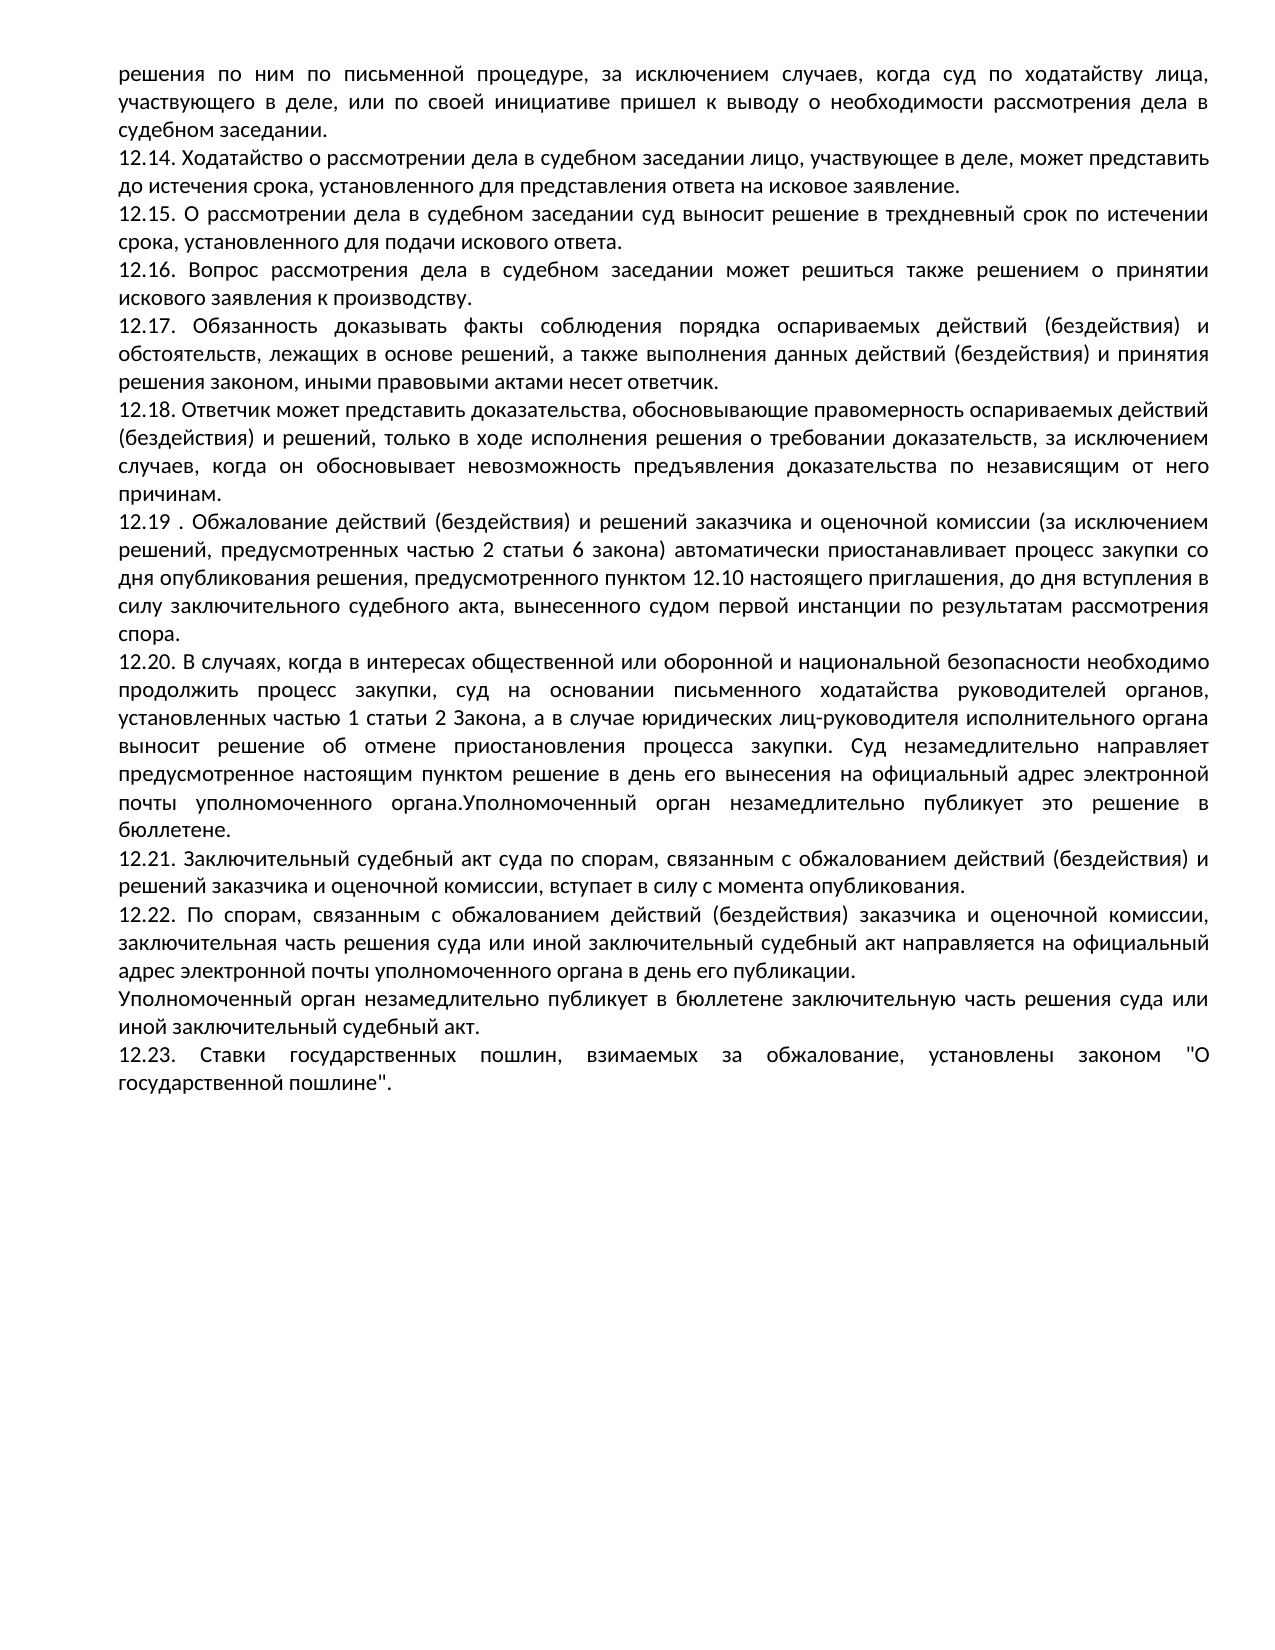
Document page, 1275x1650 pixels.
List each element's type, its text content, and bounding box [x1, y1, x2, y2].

text 12.18. Ответчик может представить доказательства, обосновывающие правомерность оспариваемых действий (бездействия) и решений, только в ходе исполнения решения о требовании доказательств, за исключением случаев, когда он обосновывает невозможность предъявления доказательства по независящим от него причинам. [118, 395, 1211, 507]
text 12.14. Ходатайство о рассмотрении дела в судебном заседании лицо, участвующее в деле, может представить до истечения срока, установленного для представления ответа на исковое заявление. [118, 143, 1211, 199]
text 12.17. Обязанность доказывать факты соблюдения порядка оспариваемых действий (бездействия) и обстоятельств, лежащих в основе решений, а также выполнения данных действий (бездействия) и принятия решения законом, иными правовыми актами несет ответчик. [118, 311, 1211, 395]
text 12.21. Заключительный судебный акт суда по спорам, связанным с обжалованием действий (бездействия) и решений заказчика и оценочной комиссии, вступает в силу с момента опубликования. [118, 844, 1211, 900]
text 12.16. Вопрос рассмотрения дела в судебном заседании может решиться также решением о принятии искового заявления к производству. [118, 255, 1211, 311]
text 12.20. В случаях, когда в интересах общественной или оборонной и национальной безопасности необходимо продолжить процесс закупки, суд на основании письменного ходатайства руководителей органов, установленных частью 1 статьи 2 Закона, а в случае юридических лиц-руководителя исполнительного органа выносит решение об отмене приостановления процесса закупки. Суд незамедлительно направляет предусмотренное настоящим пунктом решение в день его вынесения на официальный адрес электронной почты уполномоченного органа.Уполномоченный орган незамедлительно публикует это решение в бюллетене. [118, 647, 1211, 844]
text 12.23. Ставки государственных пошлин, взимаемых за обжалование, установлены законом "О государственной пошлине". [118, 1040, 1211, 1096]
text 12.19 . Обжалование действий (бездействия) и решений заказчика и оценочной комиссии (за исключением решений, предусмотренных частью 2 статьи 6 закона) автоматически приостанавливает процесс закупки со дня опубликования решения, предусмотренного пунктом 12.10 настоящего приглашения, до дня вступления в силу заключительного судебного акта, вынесенного судом первой инстанции по результатам рассмотрения спора. [118, 507, 1211, 647]
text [118, 59, 1211, 143]
text 12.22. По спорам, связанным с обжалованием действий (бездействия) заказчика и оценочной комиссии, заключительная часть решения суда или иной заключительный судебный акт направляется на официальный адрес электронной почты уполномоченного органа в день его публикации. [118, 900, 1211, 984]
text Уполномоченный орган незамедлительно публикует в бюллетене заключительную часть решения суда или иной заключительный судебный акт. [118, 984, 1211, 1040]
text 12.15. О рассмотрении дела в судебном заседании суд выносит решение в трехдневный срок по истечении срока, установленного для подачи искового ответа. [118, 199, 1211, 255]
